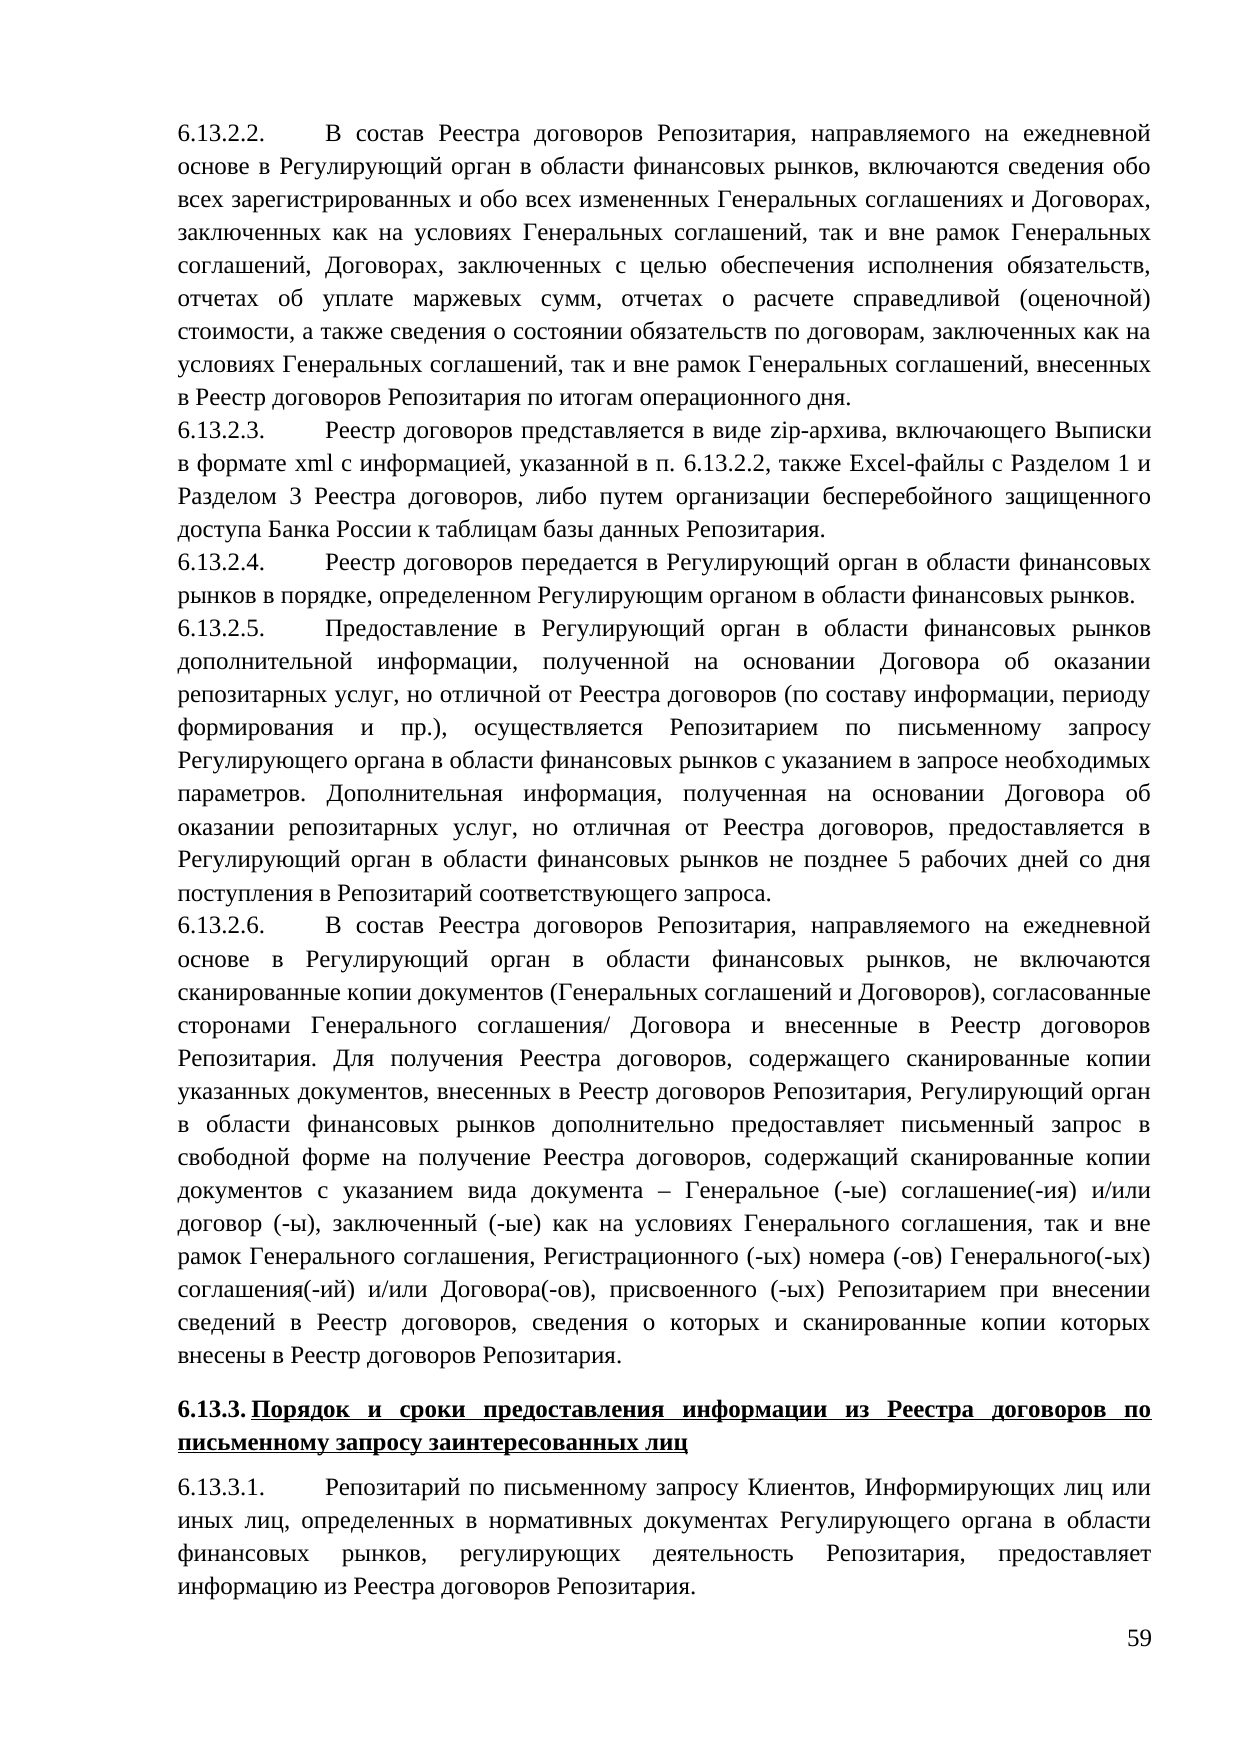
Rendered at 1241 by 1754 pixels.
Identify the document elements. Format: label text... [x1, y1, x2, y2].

list Реестр договоров представляется в виде zip-архива, включающего Выписки в формате xml с информацией, указанной в п. 6.13.2.2, также Excel-файлы с Разделом 1 и Разделом 3 Реестра договоров, либо путем организации бесперебойного защищенного доступа Банка России к таблицам базы данных Репозитария. [177, 415, 1152, 543]
list Реестр договоров передается в Регулирующий орган в области финансовых рынков в порядке, определенном Регулирующим органом в области финансовых рынков. [177, 547, 1152, 609]
list Предоставление в Регулирующий орган в области финансовых рынков дополнительной информации, полученной на основании Договора об оказании репозитарных услуг, но отличной от Реестра договоров (по составу информации, периоду формирования и пр.), осуществляется Репозитарием по письменному запросу Регулирующего органа в области финансовых рынков с указанием в запросе необходимых параметров. Дополнительная информация, полученная на основании Договора об оказании репозитарных услуг, но отличная от Реестра договоров, предоставляется в Регулирующий орган в области финансовых рынков не позднее 5 рабочих дней со дня поступления в Репозитарий соответствующего запроса. [177, 613, 1152, 906]
list В состав Реестра договоров Репозитария, направляемого на ежедневной основе в Регулирующий орган в области финансовых рынков, не включаются сканированные копии документов (Генеральных соглашений и Договоров), согласованные сторонами Генерального соглашения/ Договора и внесенные в Реестр договоров Репозитария. Для получения Реестра договоров, содержащего сканированные копии указанных документов, внесенных в Реестр договоров Репозитария, Регулирующий орган в области финансовых рынков дополнительно предоставляет письменный запрос в свободной форме на получение Реестра договоров, содержащий сканированные копии документов с указанием вида документа – Генеральное (-ые) соглашение(-ия) и/или договор (-ы), заключенный (-ые) как на условиях Генерального соглашения, так и вне рамок Генерального соглашения, Регистрационного (-ых) номера (-ов) Генерального(-ых) соглашения(-ий) и/или Договора(-ов), присвоенного (-ых) Репозитарием при внесении сведений в Реестр договоров, сведения о которых и сканированные копии которых внесены в Реестр договоров Репозитария. [177, 911, 1152, 1369]
list Репозитарий по письменному запросу Клиентов, Информирующих лиц или иных лиц, определенных в нормативных документах Регулирующего органа в области финансовых рынков, регулирующих деятельность Репозитария, предоставляет информацию из Реестра договоров Репозитария. [177, 1472, 1152, 1600]
subtitle Порядок и сроки предоставления информации из Реестра договоров по письменному запросу заинтересованных лиц [177, 1394, 1152, 1456]
list В состав Реестра договоров Репозитария, направляемого на ежедневной основе в Регулирующий орган в области финансовых рынков, включаются сведения обо всех зарегистрированных и обо всех измененных Генеральных соглашениях и Договорах, заключенных как на условиях Генеральных соглашений, так и вне рамок Генеральных соглашений, Договорах, заключенных с целью обеспечения исполнения обязательств, отчетах об уплате маржевых сумм, отчетах о расчете справедливой (оценочной) стоимости, а также сведения о состоянии обязательств по договорам, заключенных как на условиях Генеральных соглашений, так и вне рамок Генеральных соглашений, внесенных в Реестр договоров Репозитария по итогам операционного дня. [177, 118, 1152, 411]
